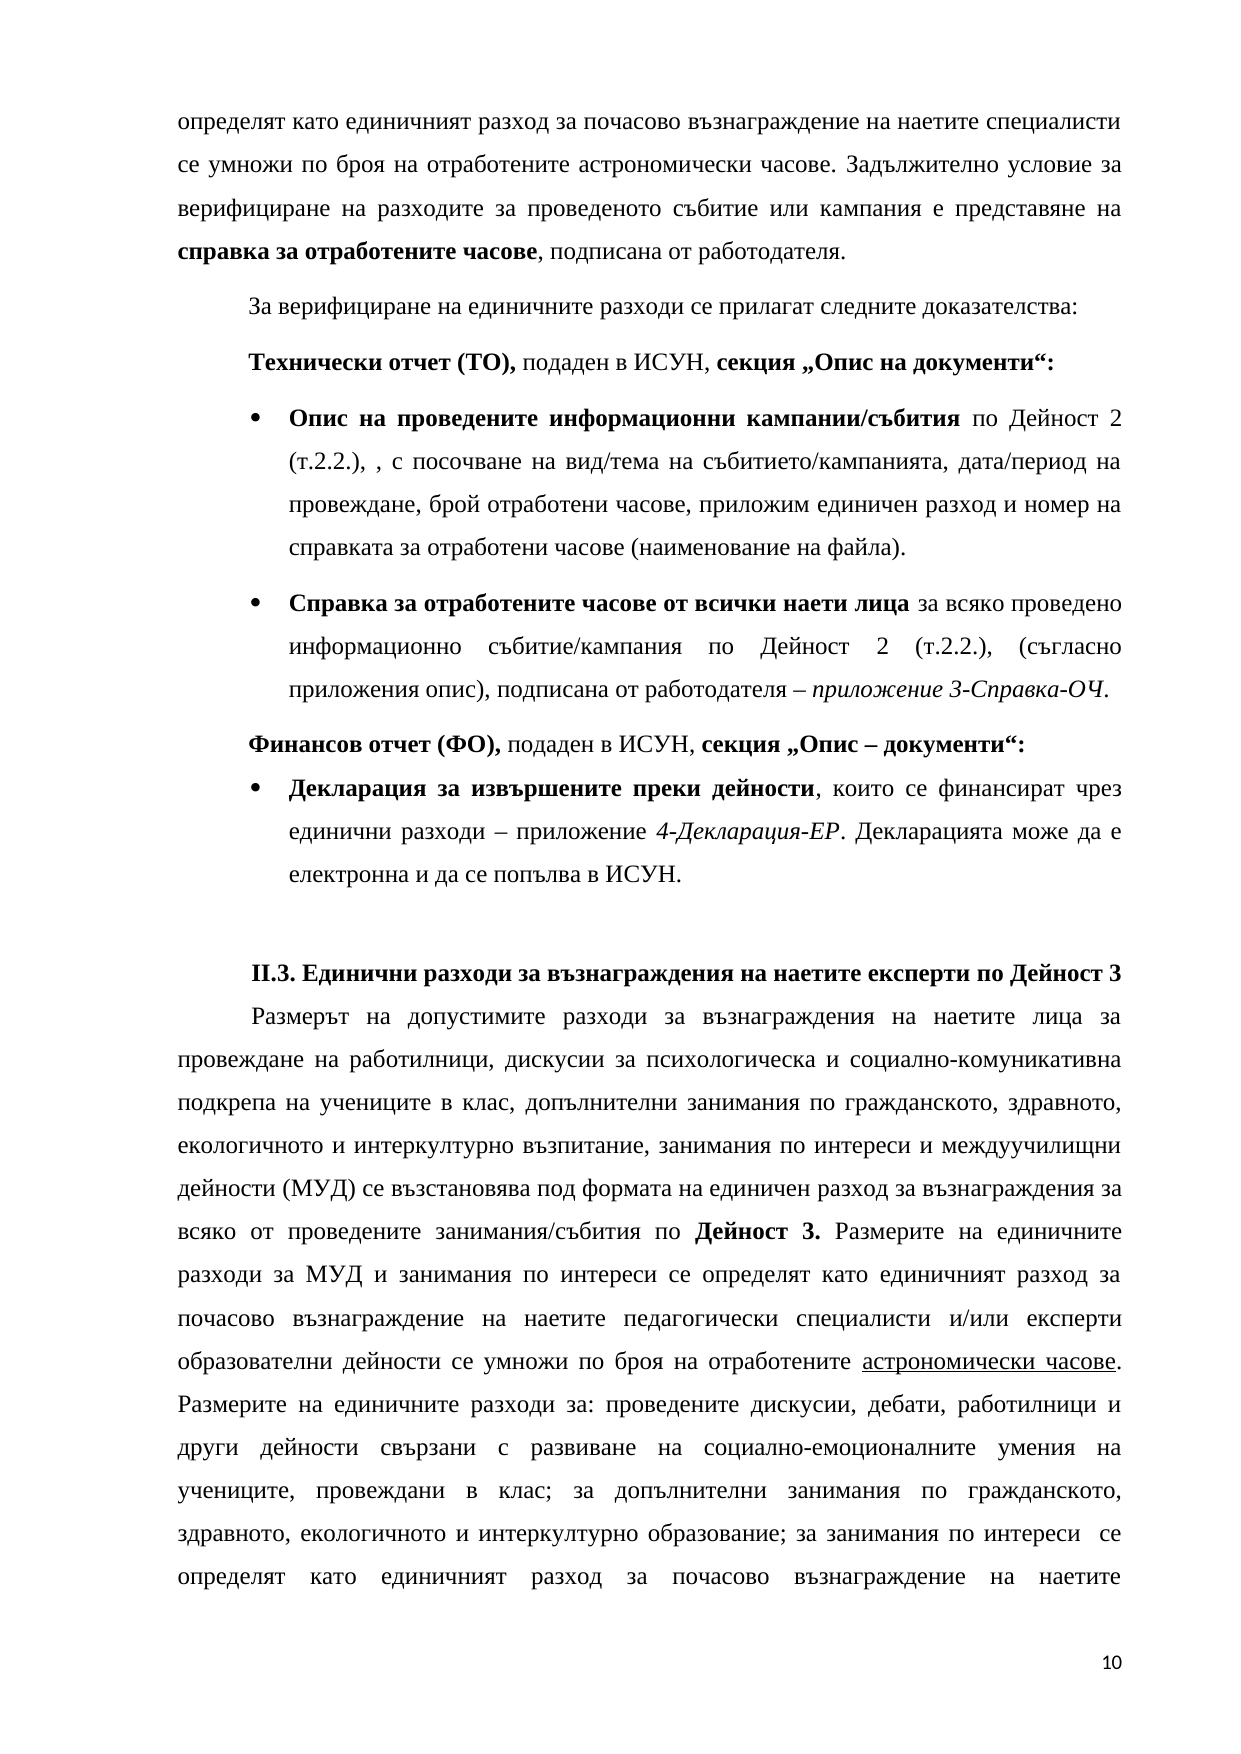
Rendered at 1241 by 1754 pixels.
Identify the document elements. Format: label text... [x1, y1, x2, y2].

list Опис на проведените информационни кампании/събития по Дейност 2 (т.2.2.), , с посочване на вид/тема на събитието/кампанията, дата/период на провеждане, брой отработени часове, приложим единичен разход и номер на справката за отработени часове (наименование на файла). [251, 403, 1122, 561]
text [177, 1001, 1122, 1590]
text Финансов отчет (ФО), подаден в ИСУН, секция „Опис – документи“: [177, 729, 1122, 758]
list Справка за отработените часове от всички наети лица за всяко проведено информационно събитие/кампания по Дейност 2 (т.2.2.), (съгласно приложения опис), подписана от работодателя – приложение 3-Справка-ОЧ. [251, 588, 1122, 703]
list Декларация за извършените преки дейности, които се финансират чрез единични разходи – приложение 4-Декларация-ЕР. Декларацията може да е електронна и да се попълва в ИСУН. [251, 773, 1122, 888]
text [177, 106, 1122, 264]
text За верифициране на единичните разходи се прилагат следните доказателства: [177, 291, 1122, 320]
text Технически отчет (ТО), подаден в ИСУН, секция „Опис на документи“: [177, 347, 1122, 376]
text II.3. Единични разходи за възнаграждения на наетите експерти по Дейност 3 [177, 958, 1122, 986]
